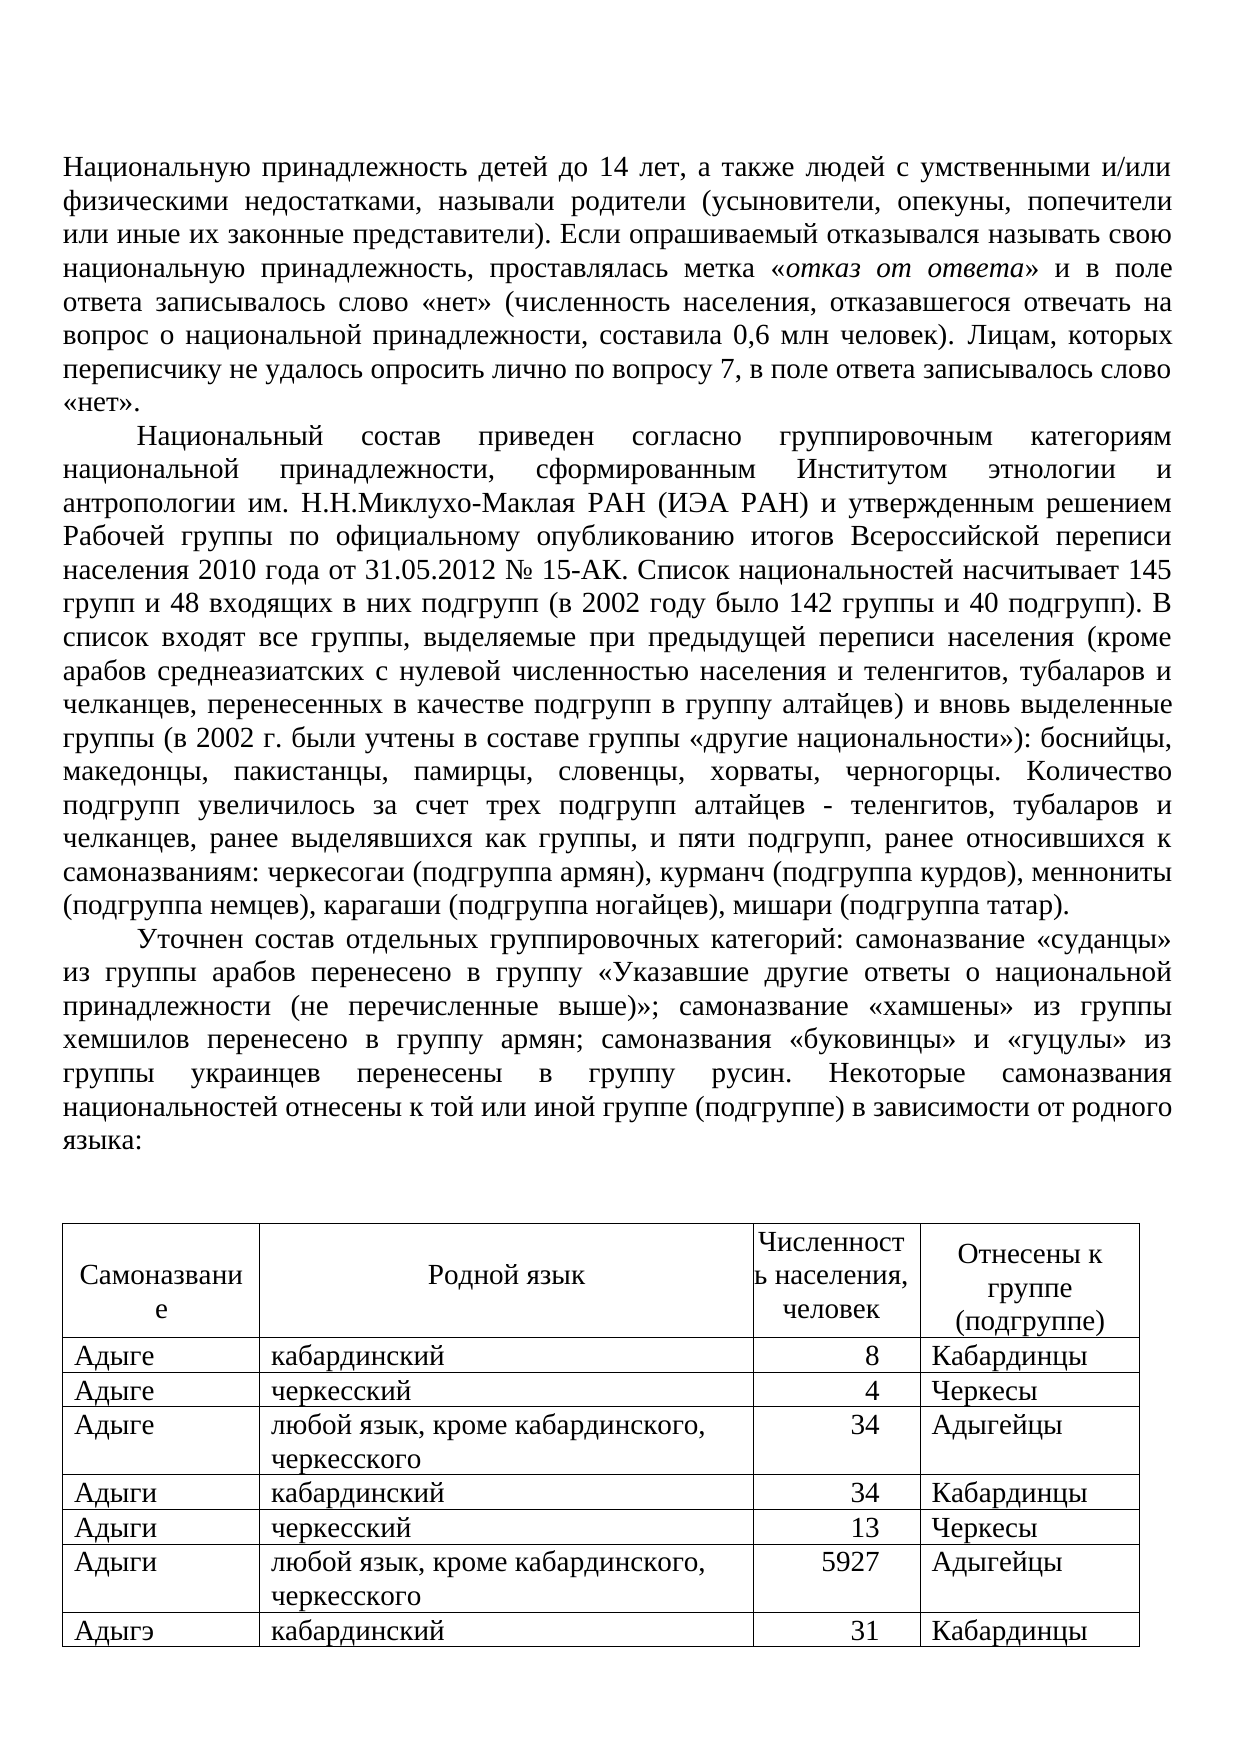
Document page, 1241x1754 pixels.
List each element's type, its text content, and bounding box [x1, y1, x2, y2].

table_cell 34 [754, 1407, 920, 1474]
table_cell кабардинский [260, 1613, 753, 1646]
table_header Самоназвание [63, 1224, 259, 1337]
table_cell Адыге [63, 1338, 259, 1372]
table_cell 13 [754, 1510, 920, 1543]
table_cell кабардинский [260, 1475, 753, 1509]
table_header Родной язык [260, 1224, 753, 1337]
table_cell 5927 [754, 1545, 920, 1612]
table_header Отнесены к группе (подгруппе) [921, 1224, 1139, 1337]
text Национальный состав приведен согласно группировочным категориям национальной принадлежности, сформированным Институтом этнологии и антропологии им. Н.Н.Миклухо-Маклая РАН (ИЭА РАН) и утвержденным решением Рабочей группы по официальному опубликованию итогов Всероссийской переписи населения 2010 года от 31.05.2012 № 15-АК. Список национальностей насчитывает 145 групп и 48 входящих в них подгрупп (в 2002 году было 142 группы и 40 подгрупп). В список входят все группы, выделяемые при предыдущей переписи населения (кроме арабов среднеазиатских с нулевой численностью населения и теленгитов, тубаларов и челканцев, перенесенных в качестве подгрупп в группу алтайцев) и вновь выделенные группы (в 2002 г. были учтены в составе группы «другие национальности»): боснийцы, македонцы, пакистанцы, памирцы, словенцы, хорваты, черногорцы. Количество подгрупп увеличилось за счет трех подгрупп алтайцев - теленгитов, тубаларов и челканцев, ранее выделявшихся как группы, и пяти подгрупп, ранее относившихся к самоназваниям: черкесогаи (подгруппа армян), курманч (подгруппа курдов), меннониты (подгруппа немцев), карагаши (подгруппа ногайцев), мишари (подгруппа татар). [63, 418, 1173, 921]
table_cell Адыги [63, 1510, 259, 1543]
table_header Численность населения, человек [754, 1224, 920, 1337]
table_cell черкесский [260, 1510, 753, 1543]
table_cell Черкесы [921, 1510, 1139, 1543]
table_cell Адыгэ [63, 1613, 259, 1646]
table_cell Адыге [63, 1407, 259, 1474]
table_cell Адыгейцы [921, 1545, 1139, 1612]
table_cell Адыге [63, 1373, 259, 1406]
table_cell Кабардинцы [921, 1475, 1139, 1509]
table_cell любой язык, кроме кабардинского, черкесского [260, 1545, 753, 1612]
table_cell любой язык, кроме кабардинского, черкесского [260, 1407, 753, 1474]
table_cell Кабардинцы [921, 1613, 1139, 1646]
table_cell Адыгейцы [921, 1407, 1139, 1474]
text Уточнен состав отдельных группировочных категорий: самоназвание «суданцы» из группы арабов перенесено в группу «Указавшие другие ответы о национальной принадлежности (не перечисленные выше)»; самоназвание «хамшены» из группы хемшилов перенесено в группу армян; самоназвания «буковинцы» и «гуцулы» из группы украинцев перенесены в группу русин. Некоторые самоназвания национальностей отнесены к той или иной группе (подгруппе) в зависимости от родного языка: [63, 921, 1173, 1156]
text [63, 149, 1173, 418]
table_cell 4 [754, 1373, 920, 1406]
table_cell 34 [754, 1475, 920, 1509]
table_cell Черкесы [921, 1373, 1139, 1406]
table_cell Адыги [63, 1545, 259, 1612]
table_cell Кабардинцы [921, 1338, 1139, 1372]
table_cell кабардинский [260, 1338, 753, 1372]
table_cell черкесский [260, 1373, 753, 1406]
table_cell Адыги [63, 1475, 259, 1509]
table_cell 31 [754, 1613, 920, 1646]
table_cell 8 [754, 1338, 920, 1372]
